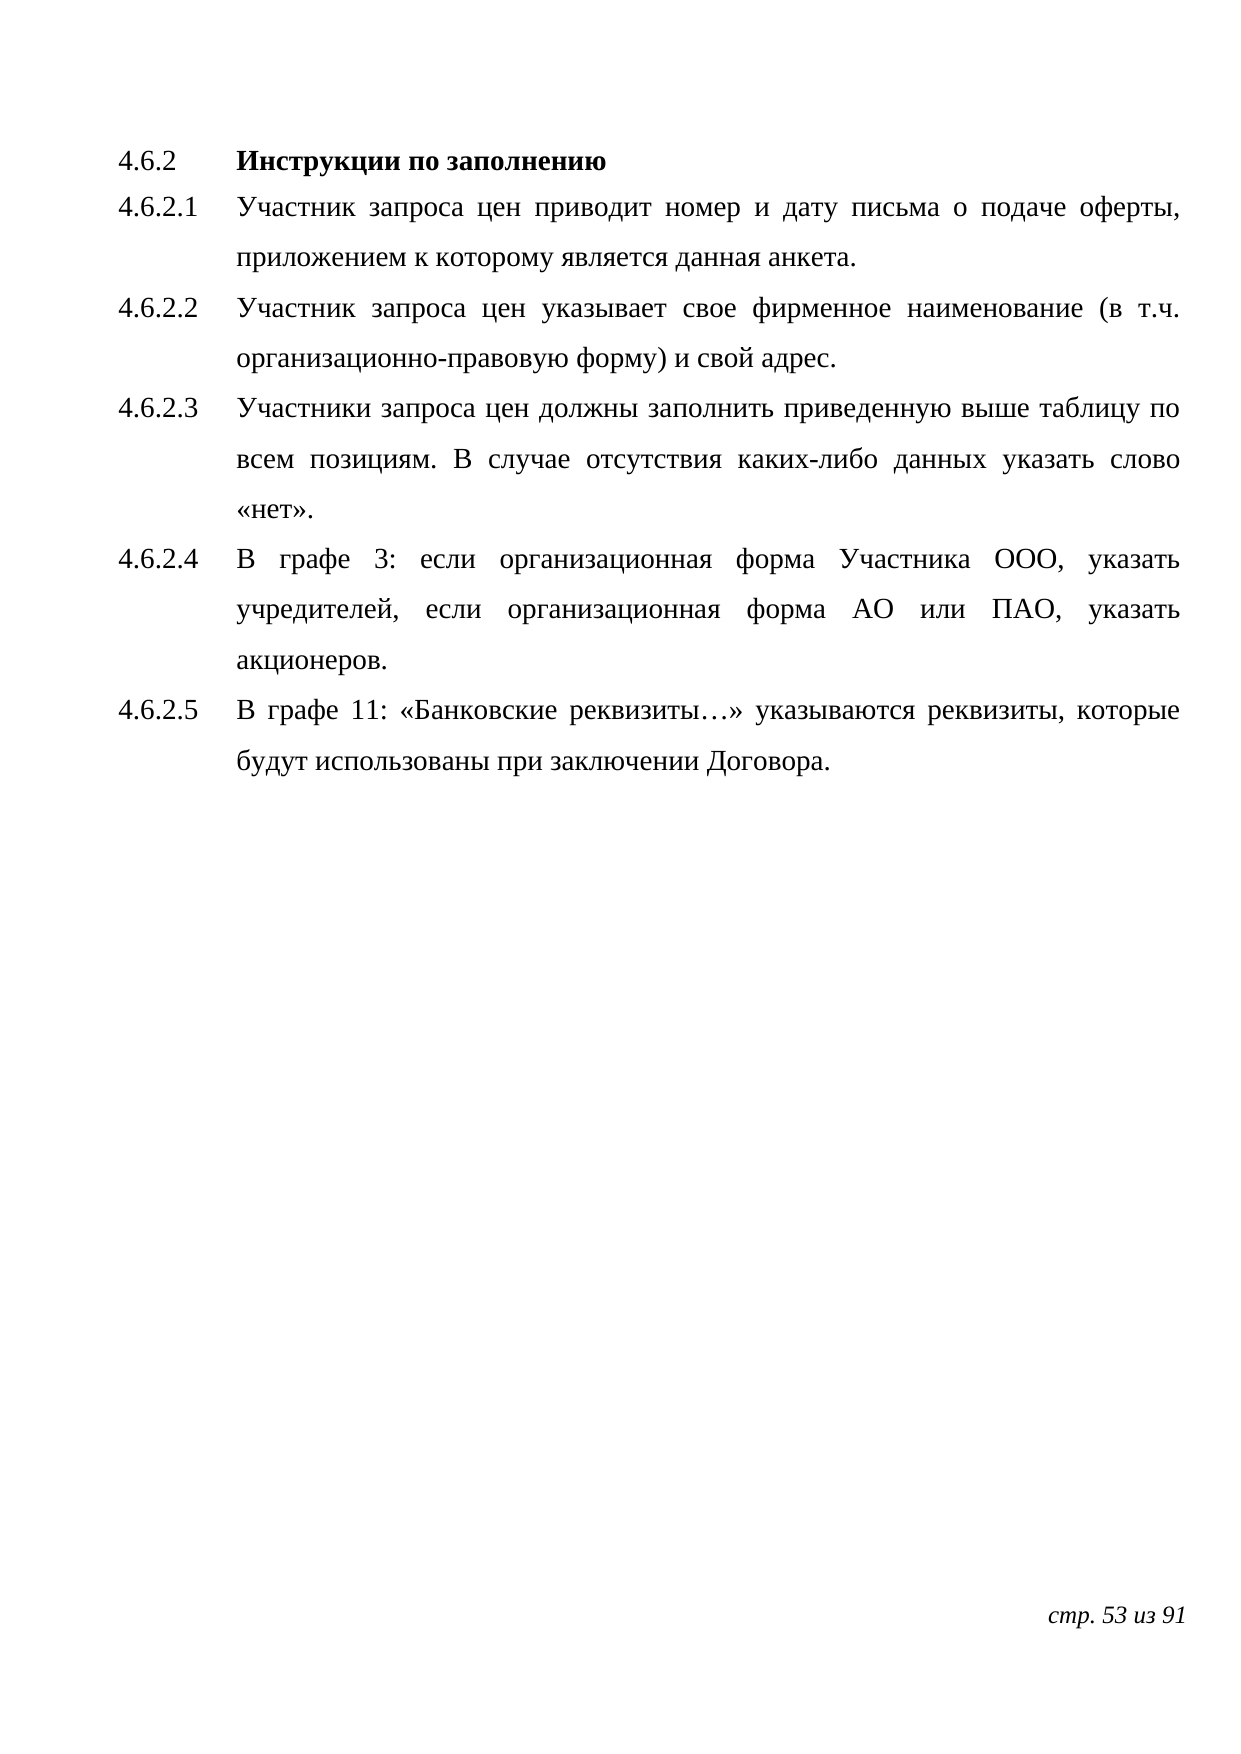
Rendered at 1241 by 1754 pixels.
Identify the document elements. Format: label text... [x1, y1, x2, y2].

text Участник запроса цен приводит номер и дату письма о подаче оферты, приложением к которому является данная анкета. [118, 189, 1181, 273]
text Участник запроса цен указывает свое фирменное наименование (в т.ч. организационно-правовую форму) и свой адрес. [118, 290, 1181, 374]
text В графе 11: «Банковские реквизиты…» указываются реквизиты, которые будут использованы при заключении Договора. [118, 692, 1181, 776]
text Участники запроса цен должны заполнить приведенную выше таблицу по всем позициям. В случае отсутствия каких-либо данных указать слово «нет». [118, 390, 1181, 524]
text Инструкции по заполнению [118, 143, 1181, 177]
text В графе 3: если организационная форма Участника ООО, указать учредителей, если организационная форма АО или ПАО, указать акционеров. [118, 541, 1181, 676]
